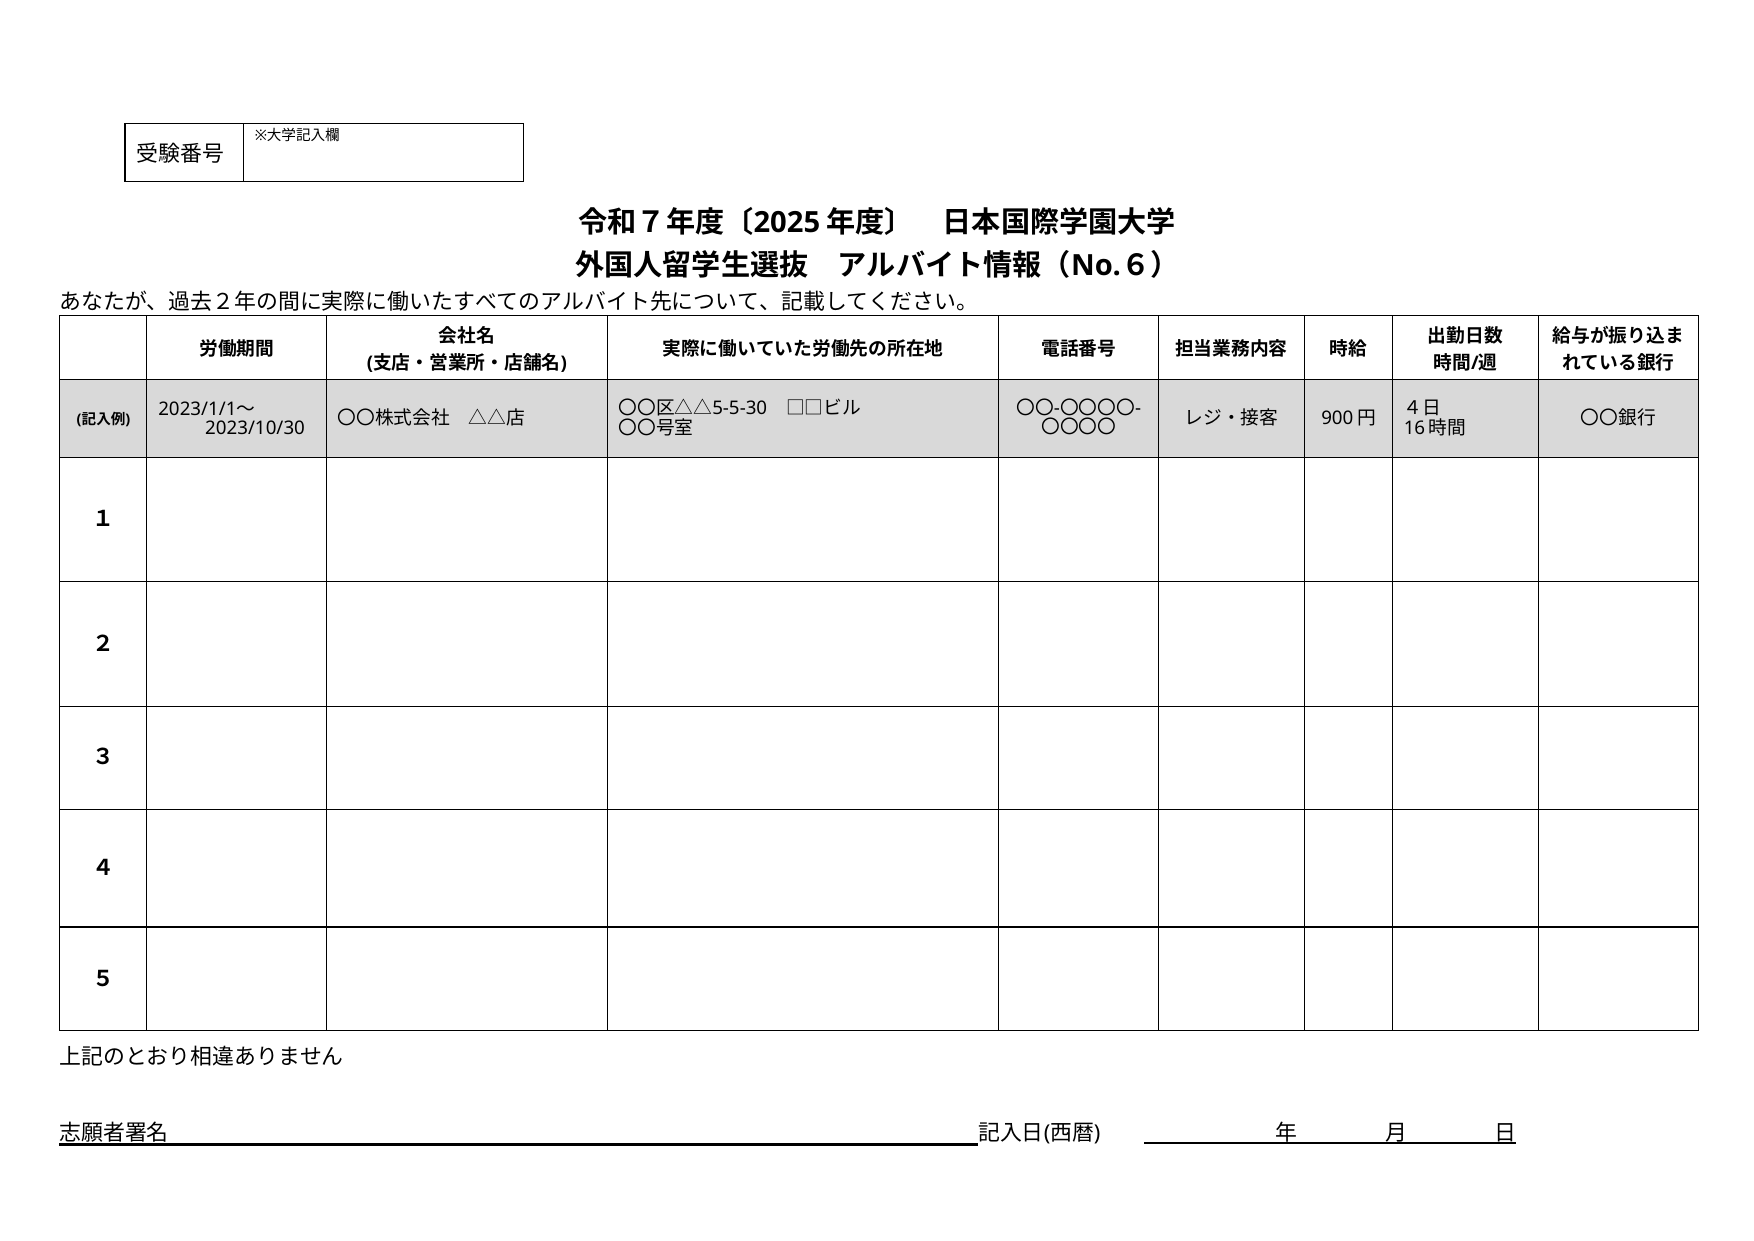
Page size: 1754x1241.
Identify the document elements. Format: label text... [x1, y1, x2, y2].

table_cell [1539, 707, 1698, 809]
table_cell [1305, 928, 1392, 1030]
table_cell レジ・接客 [1159, 380, 1304, 457]
table_cell [147, 582, 326, 706]
table_header 労働期間 [147, 316, 326, 379]
table_cell ４ [60, 810, 146, 926]
table_cell ５ [60, 928, 146, 1030]
table_cell 〇〇-〇〇〇〇-〇〇〇〇 [999, 380, 1158, 457]
table_cell [1393, 928, 1538, 1030]
table_cell [327, 707, 607, 809]
text 外国人留学生選抜 アルバイト情報（No.６） [59, 241, 1695, 284]
table_cell [1159, 810, 1304, 926]
table_cell [608, 707, 998, 809]
table_header 実際に働いていた労働先の所在地 [608, 316, 998, 379]
table_cell [1159, 707, 1304, 809]
table_cell [147, 928, 326, 1030]
table_cell [608, 582, 998, 706]
table_cell [1305, 707, 1392, 809]
table_cell [999, 458, 1158, 581]
text あなたが、過去２年の間に実際に働いたすべてのアルバイト先について、記載してください。 [59, 284, 1695, 315]
table_cell [1393, 582, 1538, 706]
table_header 会社名 (支店・営業所・店舗名) [327, 316, 607, 379]
table_cell 〇〇株式会社 △△店 [327, 380, 607, 457]
table_cell [1393, 707, 1538, 809]
table_cell [327, 582, 607, 706]
table_cell [608, 458, 998, 581]
table_cell ３ [60, 707, 146, 809]
table_cell [608, 810, 998, 926]
table_cell [1159, 458, 1304, 581]
table_header 出勤日数 時間/週 [1393, 316, 1538, 379]
table_header 電話番号 [999, 316, 1158, 379]
text 志願者署名 記入日(西暦) 年 月 日 [59, 1115, 1695, 1147]
table_cell ４日 16時間 [1393, 380, 1538, 457]
table_cell [1305, 810, 1392, 926]
table_cell [1159, 928, 1304, 1030]
table_cell [147, 707, 326, 809]
table_cell ２ [60, 582, 146, 706]
table_cell [999, 928, 1158, 1030]
table_cell １ [60, 458, 146, 581]
table_cell 2023/1/1～ 2023/10/30 [147, 380, 326, 457]
table_header 給与が振り込まれている銀行 [1539, 316, 1698, 379]
table_cell [999, 810, 1158, 926]
table_cell [999, 707, 1158, 809]
table_cell [1539, 582, 1698, 706]
table_cell [999, 582, 1158, 706]
table_cell (記入例) [60, 380, 146, 457]
table_cell [1539, 928, 1698, 1030]
table_cell 900円 [1305, 380, 1392, 457]
table_cell [1393, 458, 1538, 581]
text 上記のとおり相違ありません [59, 1039, 1695, 1070]
table_header 時給 [1305, 316, 1392, 379]
table_cell [1539, 458, 1698, 581]
table_header [60, 316, 146, 379]
table_cell [1305, 582, 1392, 706]
table_header 担当業務内容 [1159, 316, 1304, 379]
table_cell 〇〇区△△5-5-30 □□ビル 〇〇号室 [608, 380, 998, 457]
table_cell [1159, 582, 1304, 706]
table_cell [1393, 810, 1538, 926]
table_cell [1305, 458, 1392, 581]
text 令和７年度〔2025年度〕 日本国際学園大学 [59, 199, 1695, 241]
table_cell [327, 928, 607, 1030]
table_cell [608, 928, 998, 1030]
table_cell [327, 810, 607, 926]
table_cell 〇〇銀行 [1539, 380, 1698, 457]
table_cell [1539, 810, 1698, 926]
table_cell [147, 458, 326, 581]
table_cell [147, 810, 326, 926]
table_cell [327, 458, 607, 581]
